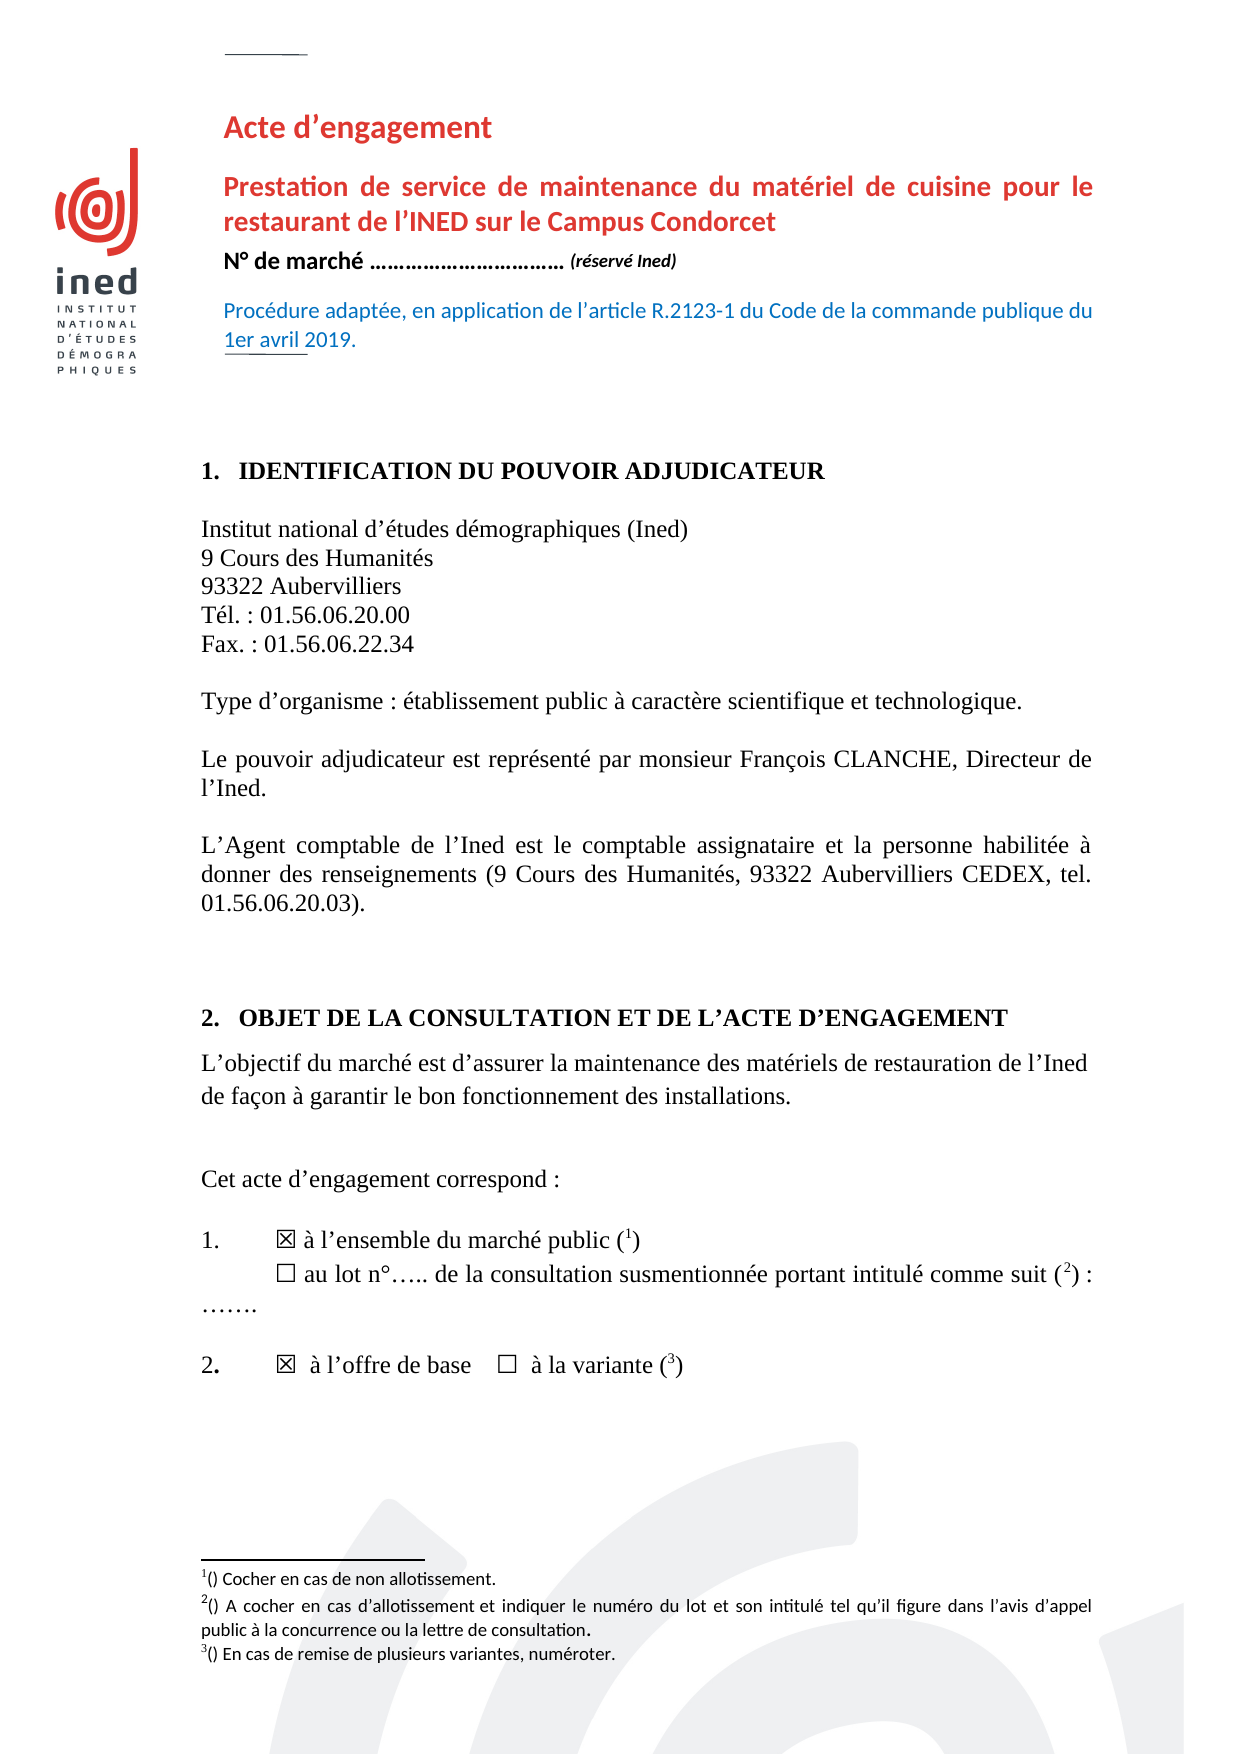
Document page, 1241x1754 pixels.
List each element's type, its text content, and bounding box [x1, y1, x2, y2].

text Institut national d’études démographiques (Ined) [201, 514, 1092, 543]
text L’Agent comptable de l’Ined est le comptable assignataire et la personne habilitée à donner des renseignements (9 Cours des Humanités, 93322 Aubervilliers CEDEX, tel. 01.56.06.20.03). [201, 830, 1092, 916]
text Le pouvoir adjudicateur est représenté par monsieur François CLANCHE, Directeur de l’Ined. [201, 744, 1092, 801]
text Type d’organisme : établissement public à caractère scientifique et technologique. [201, 686, 1092, 715]
text 2. à l’offre de base à la variante () [201, 1347, 1092, 1381]
text Tél. : 01.56.06.20.00 [201, 600, 1092, 629]
text 93322 Aubervilliers [201, 571, 1092, 600]
list OBJET DE LA CONSULTATION ET DE L’ACTE D’ENGAGEMENT [201, 1003, 1092, 1031]
text Cet acte d’engagement correspond : [201, 1164, 1092, 1192]
text 1. à l’ensemble du marché public () [201, 1221, 1092, 1255]
text 9 Cours des Humanités [201, 543, 1092, 571]
list IDENTIFICATION DU POUVOIR ADJUDICATEUR [201, 456, 1092, 485]
text au lot n°….. de la consultation susmentionnée portant intitulé comme suit () : ……. [201, 1255, 1092, 1318]
text Fax. : 01.56.06.22.34 [201, 629, 1092, 658]
text L’objectif du marché est d’assurer la maintenance des matériels de restauration de l’Ined de façon à garantir le bon fonctionnement des installations. [201, 1048, 1092, 1110]
picture [0, 53, 1213, 1754]
